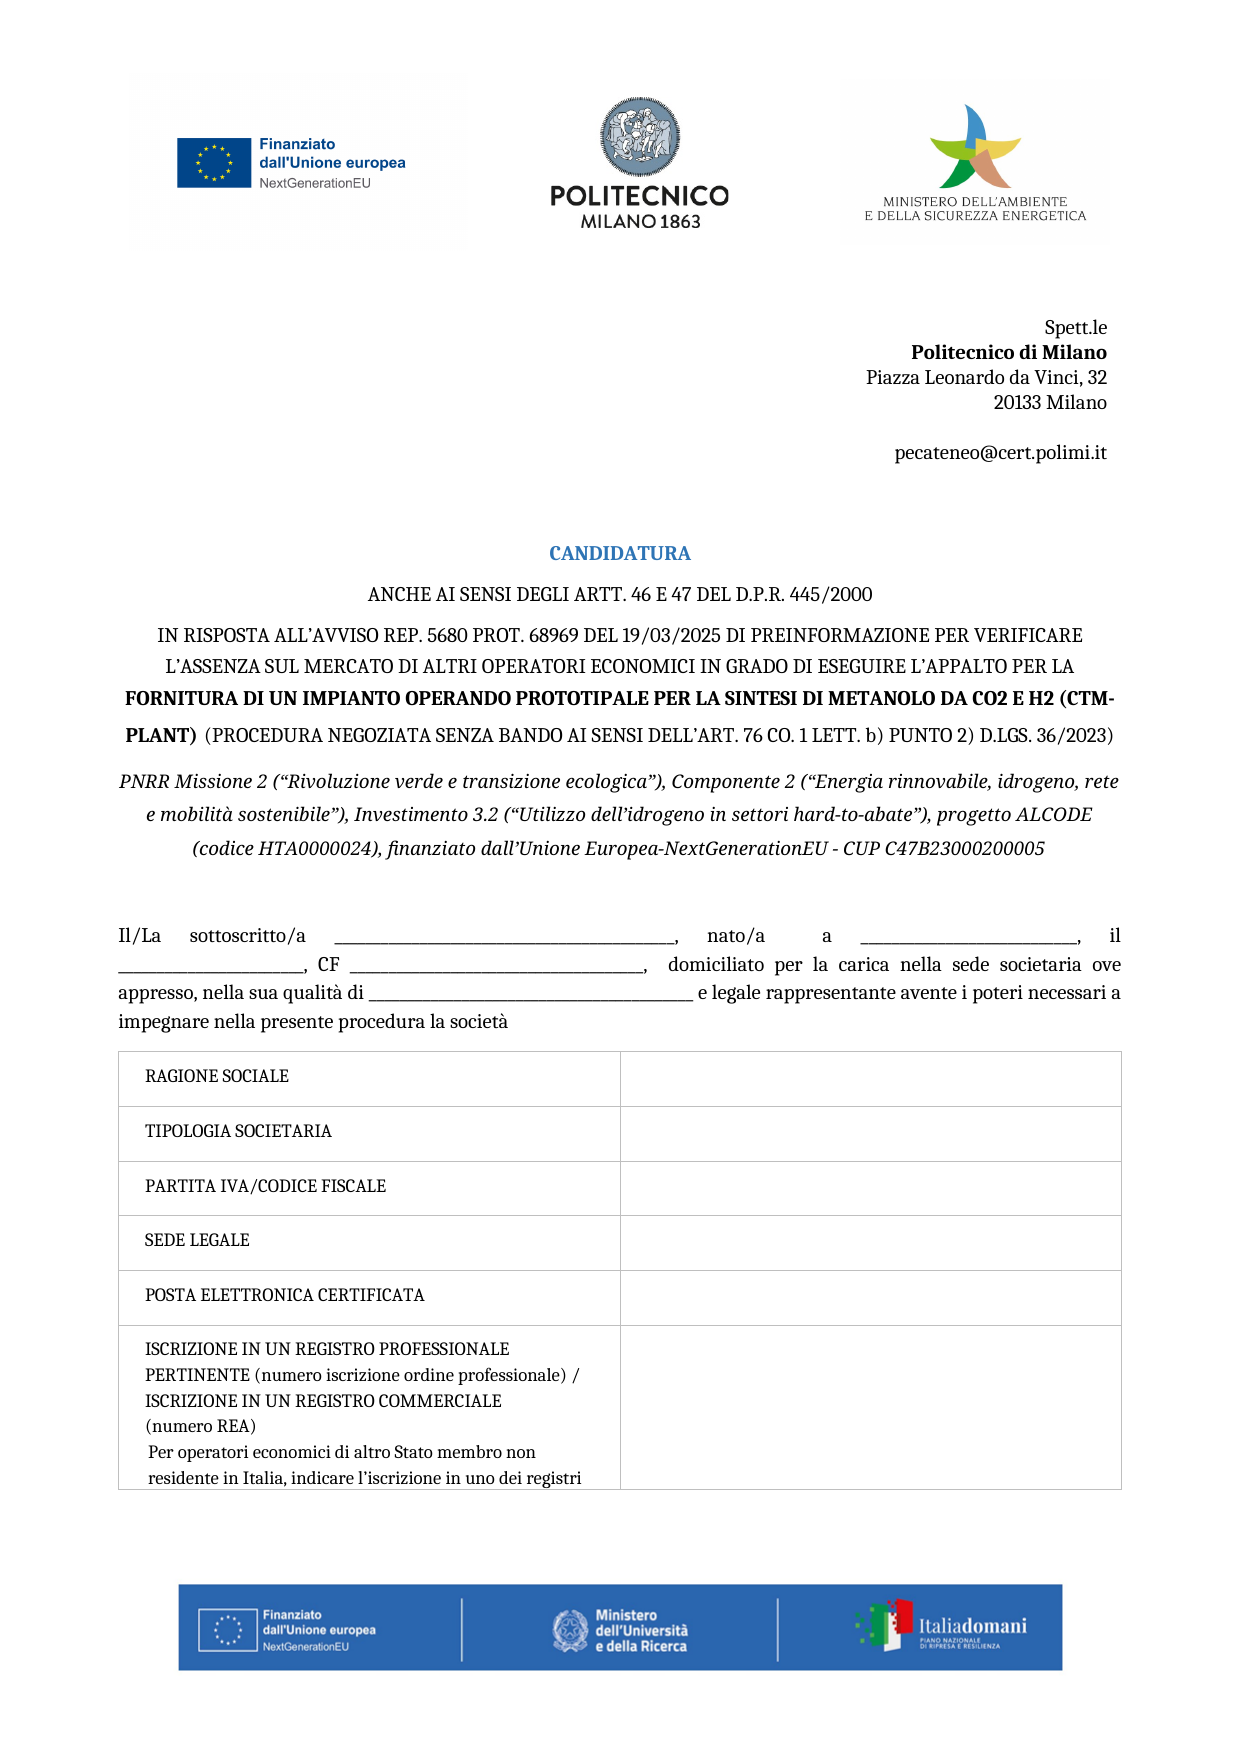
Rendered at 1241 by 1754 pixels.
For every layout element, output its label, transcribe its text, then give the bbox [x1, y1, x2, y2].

text ANCHE AI SENSI DEGLI ARTT. 46 E 47 DEL D.P.R. 445/2000 [118, 583, 1122, 607]
text Il/La sottoscritto/a ____________________________________________, nato/a a ____________________________, il ________________________, CF ______________________________________, domiciliato per la carica nella sede societaria ove appresso, nella sua qualità di __________________________________________ e legale rappresentante avente i poteri necessari a impegnare nella presente procedura la società [118, 923, 1122, 1034]
table_cell [621, 1216, 1121, 1270]
picture [840, 79, 1110, 245]
table_cell SEDE LEGALE [119, 1216, 620, 1270]
text IN RISPOSTA ALL’AVVISO REP. 5680 PROT. 68969 DEL 19/03/2025 DI PREINFORMAZIONE PER VERIFICARE L’ASSENZA SUL MERCATO DI ALTRI OPERATORI ECONOMICI IN GRADO DI ESEGUIRE L’APPALTO PER LA FORNITURA DI UN IMPIANTO OPERANDO PROTOTIPALE PER LA SINTESI DI METANOLO DA CO2 E H2 (CTM-PLANT) (PROCEDURA NEGOZIATA SENZA BANDO AI SENSI DELL’ART. 76 CO. 1 LETT. b) PUNTO 2) D.LGS. 36/2023) [118, 624, 1122, 747]
table_cell [621, 1271, 1121, 1325]
picture [129, 73, 468, 251]
table_cell POSTA ELETTRONICA CERTIFICATA [119, 1271, 620, 1325]
table_header RAGIONE SOCIALE [119, 1052, 620, 1106]
text CANDIDATURA [118, 541, 1122, 565]
picture [118, 1571, 1123, 1681]
table_cell PARTITA IVA/CODICE FISCALE [119, 1162, 620, 1215]
text PNRR Missione 2 (“Rivoluzione verde e transizione ecologica”), Componente 2 (“Energia rinnovabile, idrogeno, rete e mobilità sostenibile”), Investimento 3.2 (“Utilizzo dell’idrogeno in settori hard-to-abate”), progetto ALCODE (codice HTA0000024), finanziato dall’Unione Europea-NextGenerationEU - CUP C47B23000200005 [118, 768, 1122, 860]
table_cell [621, 1107, 1121, 1161]
table_cell [621, 1326, 1121, 1489]
table_cell TIPOLOGIA SOCIETARIA [119, 1107, 620, 1161]
picture [551, 97, 729, 228]
table_header [621, 1052, 1121, 1106]
table_cell [621, 1162, 1121, 1215]
